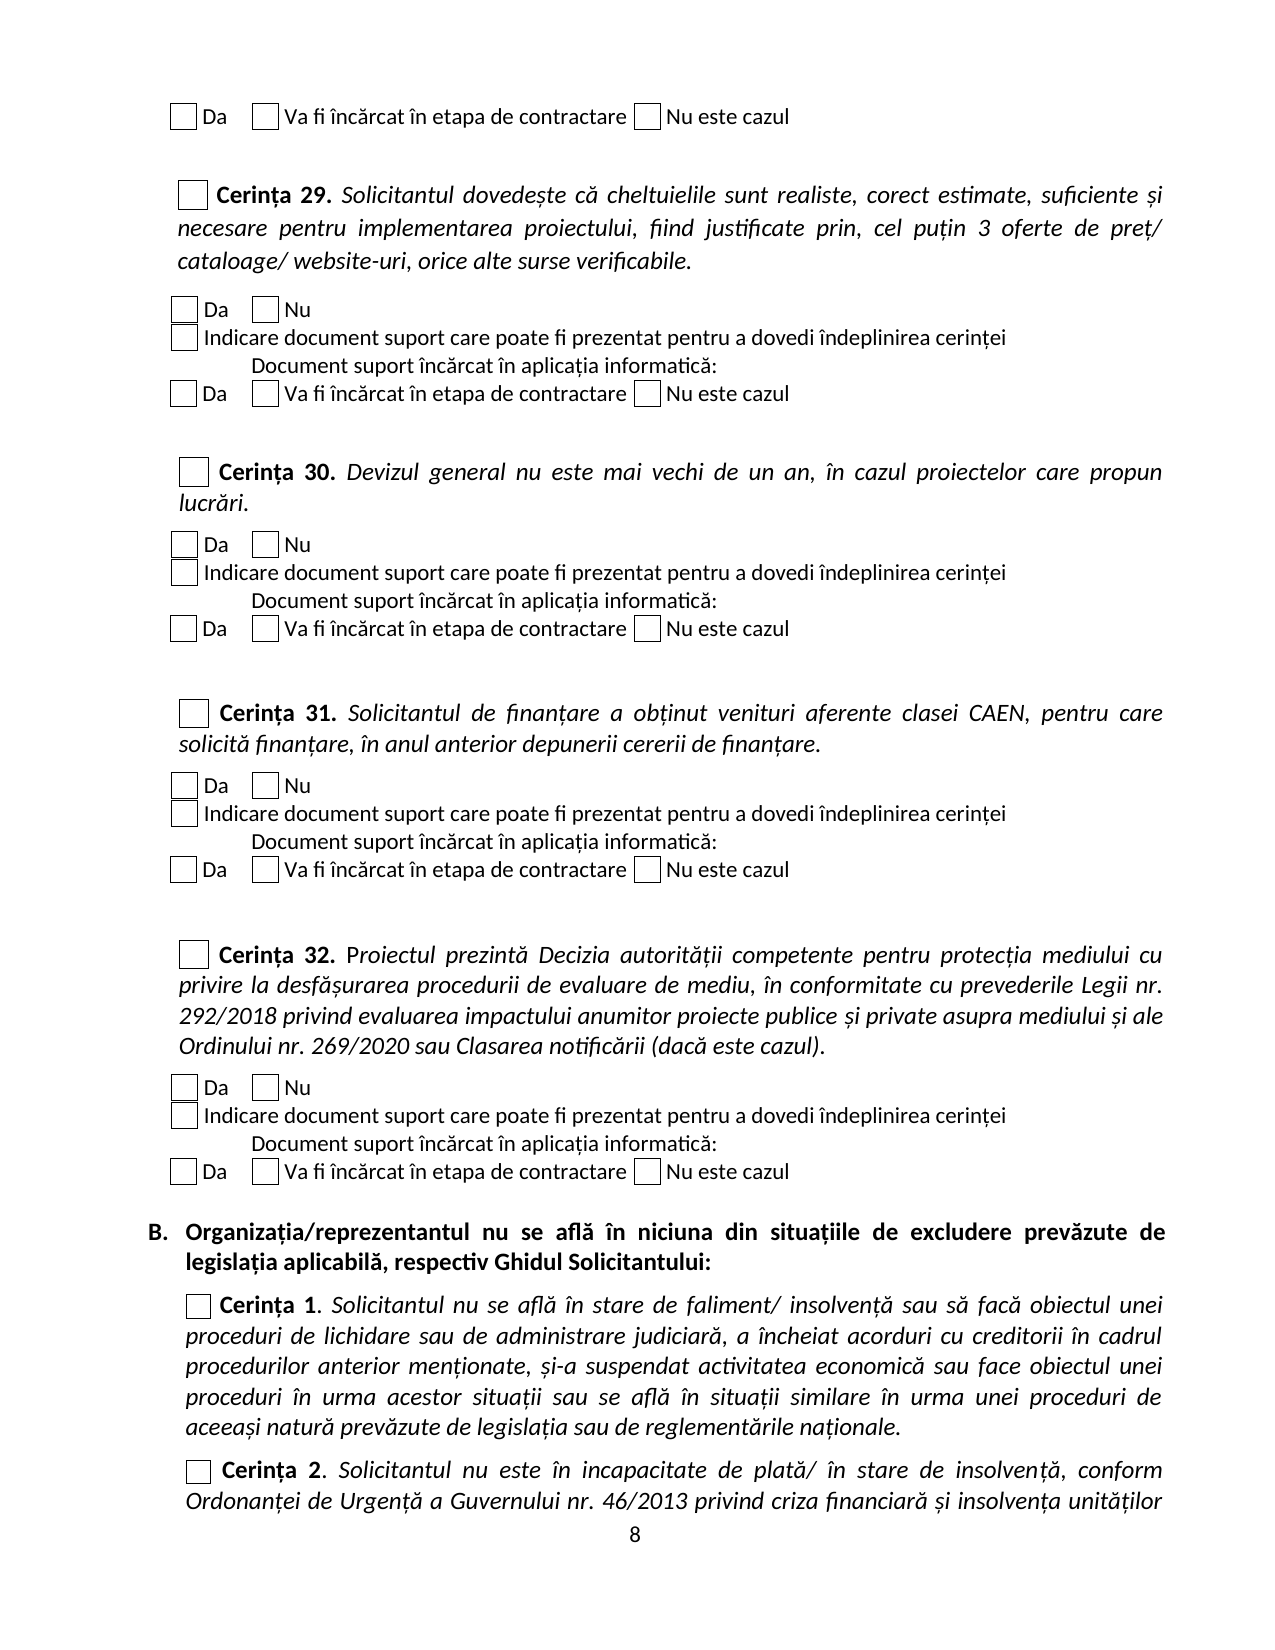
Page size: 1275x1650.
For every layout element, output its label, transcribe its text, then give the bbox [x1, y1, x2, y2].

list Cerința 31. Solicitantul de finanțare a obținut venituri aferente clasei CAEN, pentru care solicită finanțare, în anul anterior depunerii cererii de finanțare. [178, 698, 1167, 759]
text Da Va fi încărcat în etapa de contractare Nu este cazul [169, 614, 1167, 642]
text Indicare document suport care poate fi prezentat pentru a dovedi îndeplinirea cerinței [171, 323, 1167, 351]
list Organizația/reprezentantul nu se află în niciuna din situațiile de excludere prevăzute de legislația aplicabilă, respectiv Ghidul Solicitantului: [148, 1216, 1167, 1277]
list Cerința 32. Proiectul prezintă Decizia autorității competente pentru protecția mediului cu privire la desfăşurarea procedurii de evaluare de mediu, în conformitate cu prevederile Legii nr. 292/2018 privind evaluarea impactului anumitor proiecte publice şi private asupra mediului și ale Ordinului nr. 269/2020 sau Clasarea notificării (dacă este cazul). [178, 939, 1167, 1061]
list Cerința 30. Devizul general nu este mai vechi de un an, în cazul proiectelor care propun lucrări. [178, 456, 1167, 517]
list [185, 1454, 1167, 1516]
text Document suport încărcat în aplicația informatică: [171, 351, 1167, 379]
text Document suport încărcat în aplicația informatică: [171, 827, 1167, 855]
text Cerința 29. Solicitantul dovedește că cheltuielile sunt realiste, corect estimate, suficiente și necesare pentru implementarea proiectului, fiind justificate prin, cel puțin 3 oferte de preț/ cataloage/ website-uri, orice alte surse verificabile. [177, 179, 1167, 276]
text Indicare document suport care poate fi prezentat pentru a dovedi îndeplinirea cerinței [171, 799, 1167, 827]
text Da Va fi încărcat în etapa de contractare Nu este cazul [169, 102, 1167, 130]
text Da Nu [171, 771, 1167, 799]
text Da Nu [171, 295, 1167, 323]
text Da Va fi încărcat în etapa de contractare Nu este cazul [169, 855, 1167, 883]
text Indicare document suport care poate fi prezentat pentru a dovedi îndeplinirea cerinței [171, 1101, 1167, 1129]
list Cerința 1. Solicitantul nu se află în stare de faliment/ insolvență sau să facă obiectul unei proceduri de lichidare sau de administrare judiciară, a încheiat acorduri cu creditorii în cadrul procedurilor anterior menționate, și-a suspendat activitatea economică sau face obiectul unei proceduri în urma acestor situații sau se află în situații similare în urma unei proceduri de aceeași natură prevăzute de legislația sau de reglementările naționale. [185, 1289, 1167, 1442]
text Document suport încărcat în aplicația informatică: [171, 586, 1167, 614]
text Da Nu [171, 530, 1167, 558]
text Da Va fi încărcat în etapa de contractare Nu este cazul [169, 379, 1167, 407]
text Indicare document suport care poate fi prezentat pentru a dovedi îndeplinirea cerinței [171, 558, 1167, 586]
text Da Nu [171, 1073, 1167, 1101]
text Document suport încărcat în aplicația informatică: [171, 1129, 1167, 1157]
text Da Va fi încărcat în etapa de contractare Nu este cazul [169, 1157, 1167, 1185]
